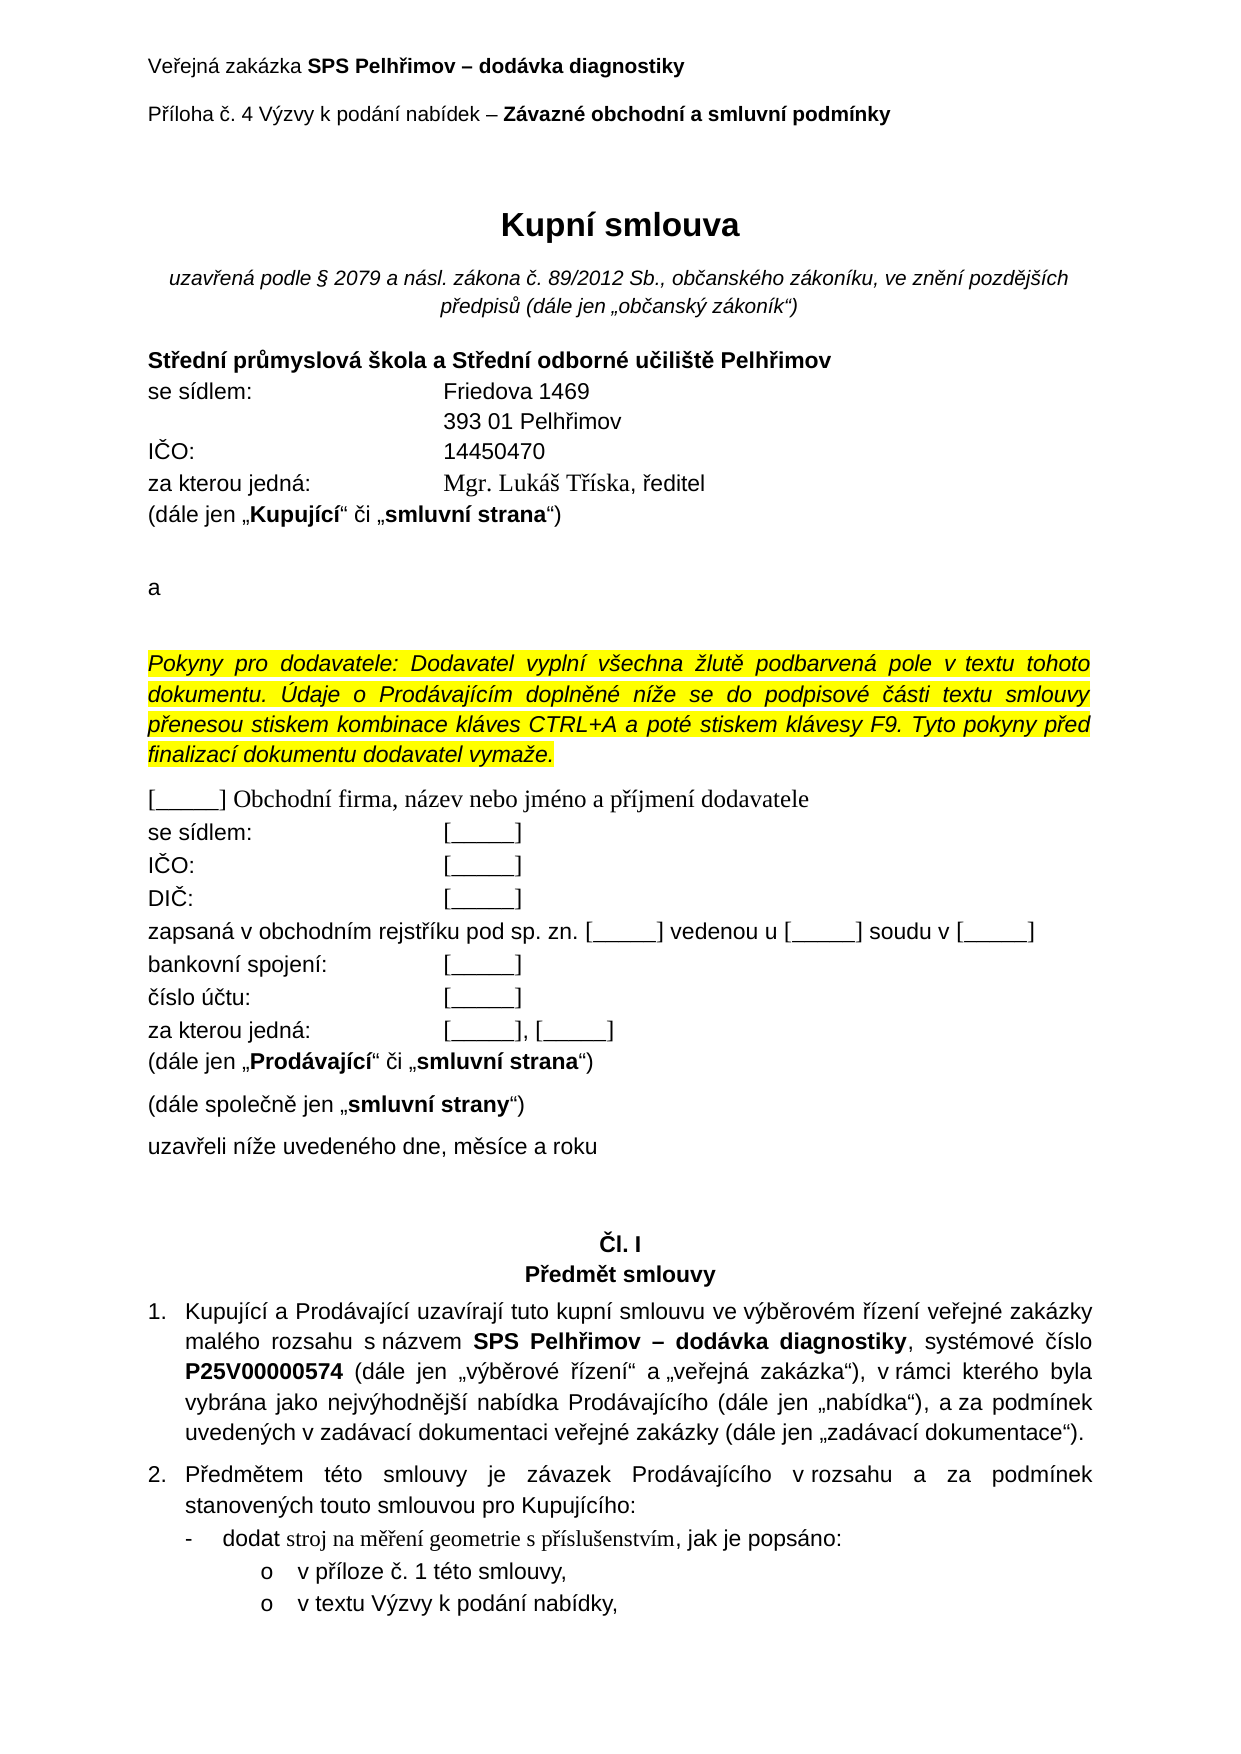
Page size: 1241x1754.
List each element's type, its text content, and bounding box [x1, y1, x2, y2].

text za kterou jedná: , ředitel [148, 468, 1092, 497]
text (dále jen „Prodávající“ či „smluvní strana“) [148, 1048, 1092, 1074]
text IČO: 14450470 [148, 438, 1092, 464]
text Příloha č. 4 Výzvy k podání nabídek – Závazné obchodní a smluvní podmínky [148, 102, 1092, 126]
subtitle Čl. I [148, 1231, 1092, 1258]
text uzavřená podle § 2079 a násl. zákona č. 89/2012 Sb., občanského zákoníku, ve znění pozdějších předpisů (dále jen „občanský zákoník“) [148, 266, 1092, 318]
subtitle dodat , jak je popsáno: [185, 1522, 1092, 1553]
text se sídlem: Friedova 1469 393 01 Pelhřimov [148, 378, 1092, 434]
subtitle v textu Výzvy k podání nabídky, [260, 1590, 1092, 1619]
text (dále jen „Kupující“ či „smluvní strana“) [148, 501, 1092, 528]
text DIČ: [148, 883, 1092, 912]
text uzavřeli níže uvedeného dne, měsíce a roku [148, 1133, 1092, 1160]
text se sídlem: [148, 817, 1092, 846]
text a [148, 544, 1092, 634]
text Pokyny pro dodavatele: Dodavatel vyplní všechna žlutě podbarvená pole v textu tohoto dokumentu. Údaje o Prodávajícím doplněné níže se do podpisové části textu smlouvy přenesou stiskem kombinace kláves CTRL+A a poté stiskem klávesy F9. Tyto pokyny před finalizací dokumentu dodavatel vymaže. [148, 650, 1092, 767]
text Veřejná zakázka SPS Pelhřimov – dodávka diagnostiky [148, 54, 1092, 78]
subtitle v příloze č. 1 této smlouvy, [260, 1558, 1092, 1586]
text IČO: [148, 850, 1092, 878]
text za kterou jedná: , [148, 1015, 1092, 1044]
text bankovní spojení: [148, 949, 1092, 978]
text číslo účtu: [148, 982, 1092, 1011]
text Střední průmyslová škola a Střední odborné učiliště Pelhřimov [148, 347, 1092, 374]
title Kupní smlouva [148, 205, 1092, 244]
text (dále společně jen „smluvní strany“) [148, 1091, 1092, 1117]
subtitle Kupující a Prodávající uzavírají tuto kupní smlouvu ve výběrovém řízení veřejné zakázky malého rozsahu s názvem SPS Pelhřimov – dodávka diagnostiky, systémové číslo P25V00000574 (dále jen „výběrové řízení“ a „veřejná zakázka“), v rámci kterého byla vybrána jako nejvýhodnější nabídka Prodávajícího (dále jen „nabídka“), a za podmínek uvedených v zadávací dokumentaci veřejné zakázky (dále jen „zadávací dokumentace“). [148, 1298, 1092, 1445]
text Předmět smlouvy [148, 1261, 1092, 1288]
subtitle Předmětem této smlouvy je závazek Prodávajícího v rozsahu a za podmínek stanovených touto smlouvou pro Kupujícího: [148, 1461, 1092, 1518]
text zapsaná v obchodním rejstříku pod sp. zn. vedenou u soudu v [148, 916, 1092, 944]
